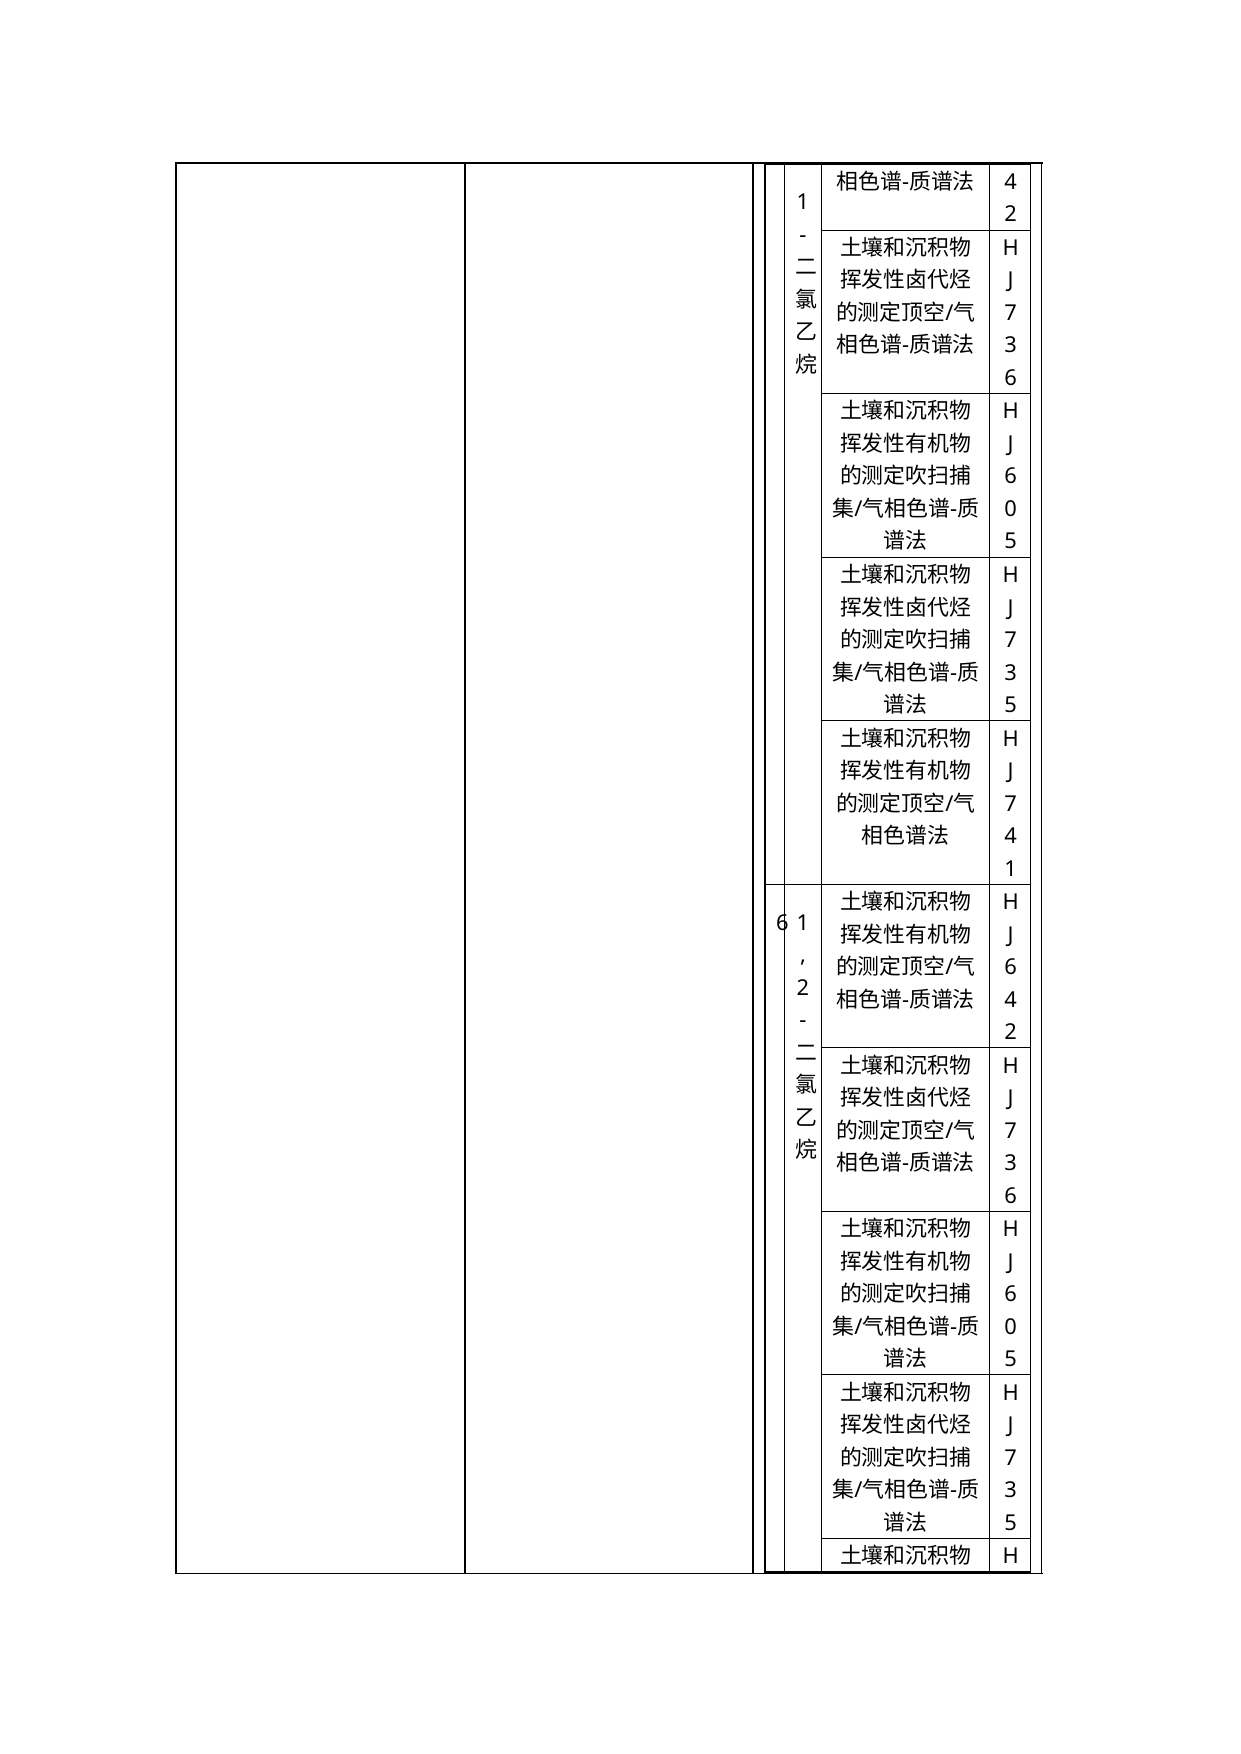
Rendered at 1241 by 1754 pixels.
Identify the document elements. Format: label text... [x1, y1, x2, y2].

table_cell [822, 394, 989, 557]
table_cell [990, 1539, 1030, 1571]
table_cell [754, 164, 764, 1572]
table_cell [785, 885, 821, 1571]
table_cell 1 [177, 164, 464, 1572]
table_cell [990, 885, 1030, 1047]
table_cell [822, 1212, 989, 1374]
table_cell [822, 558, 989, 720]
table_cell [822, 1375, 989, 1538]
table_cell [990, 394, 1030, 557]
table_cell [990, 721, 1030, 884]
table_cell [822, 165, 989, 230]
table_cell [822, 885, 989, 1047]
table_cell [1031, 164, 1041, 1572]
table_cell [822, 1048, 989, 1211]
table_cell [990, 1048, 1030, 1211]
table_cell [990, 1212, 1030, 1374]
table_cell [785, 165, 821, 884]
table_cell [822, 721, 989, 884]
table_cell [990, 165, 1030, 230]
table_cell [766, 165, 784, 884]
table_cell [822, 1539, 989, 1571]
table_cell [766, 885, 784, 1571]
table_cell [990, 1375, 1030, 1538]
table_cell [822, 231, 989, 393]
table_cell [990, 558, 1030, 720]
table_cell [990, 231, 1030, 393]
table_cell [466, 164, 752, 1572]
